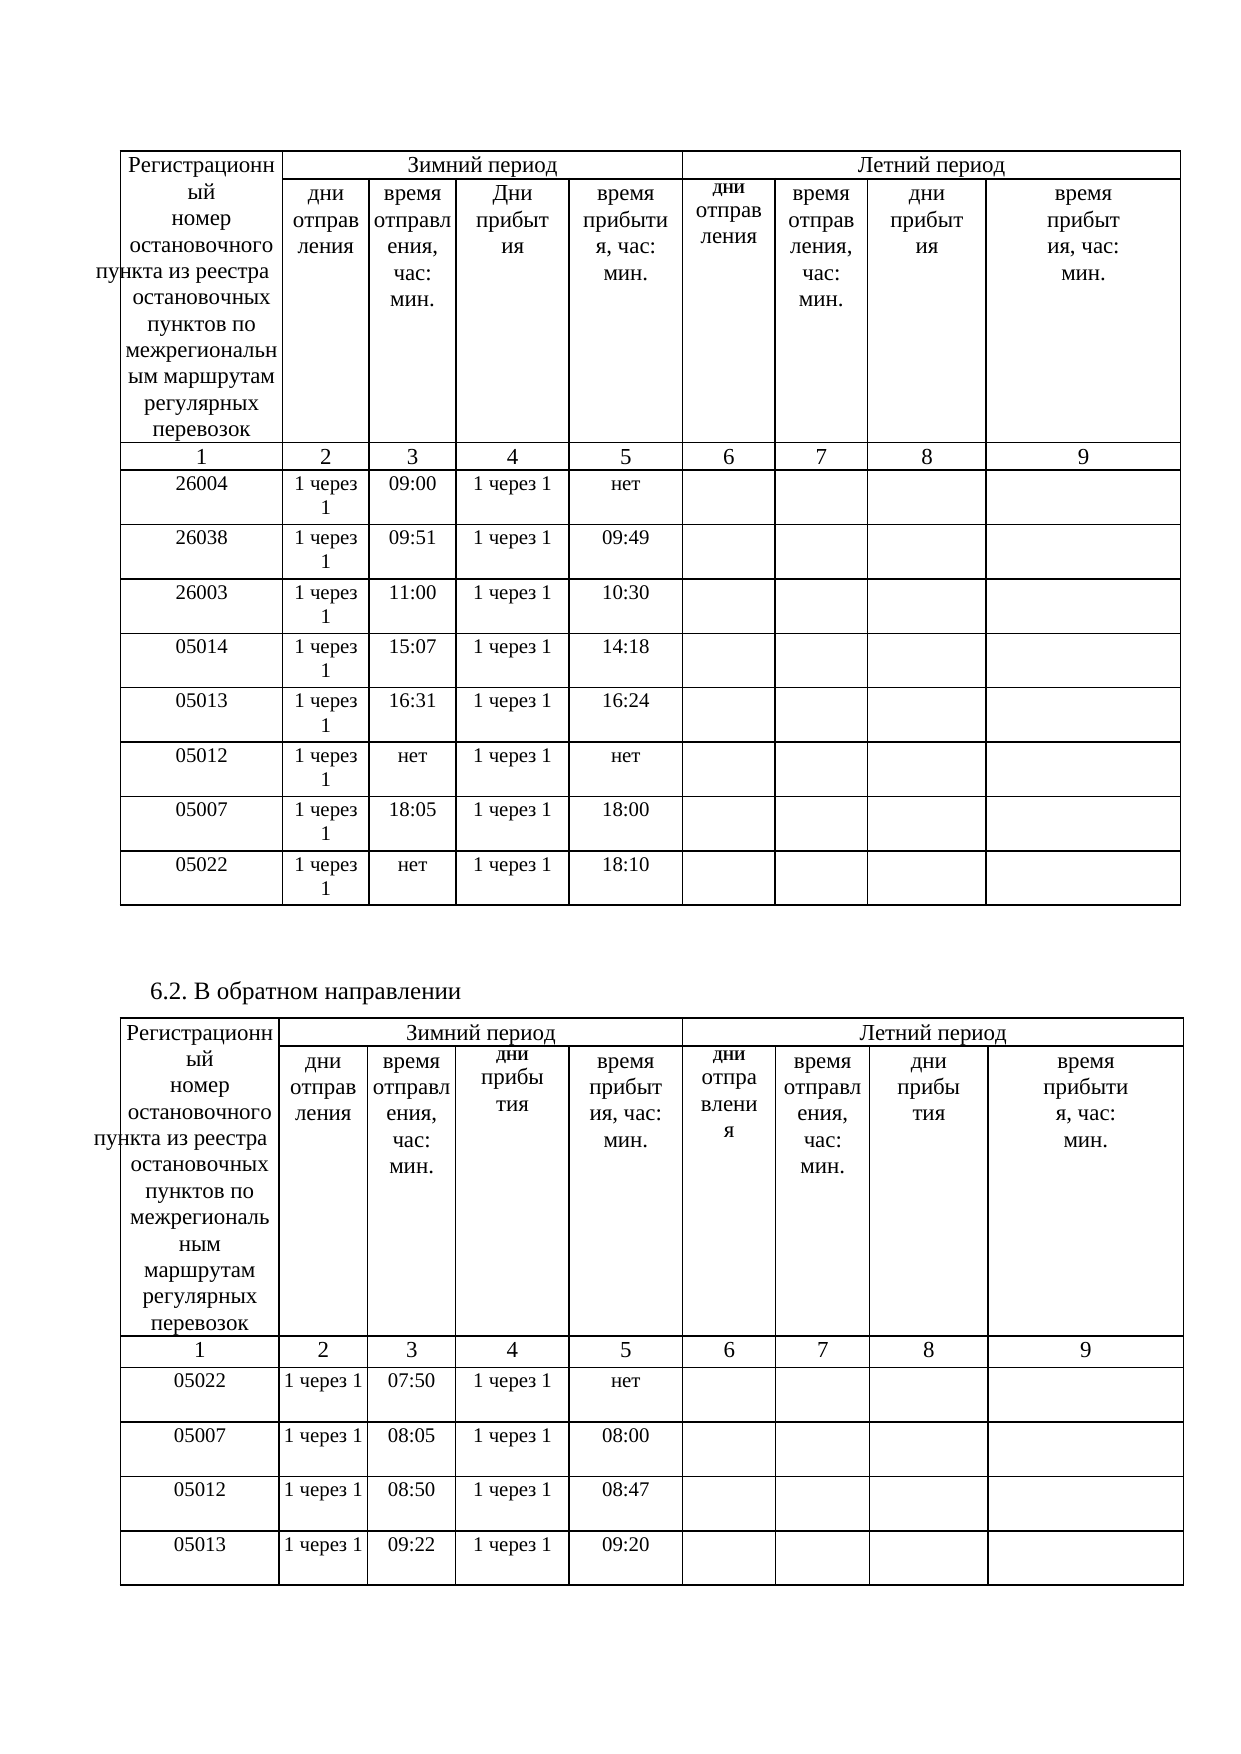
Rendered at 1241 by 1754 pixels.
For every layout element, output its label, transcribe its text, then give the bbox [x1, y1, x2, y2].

table_cell 2 [283, 443, 368, 469]
table_cell 1 через 1 [457, 471, 568, 524]
table_cell 1 через 1 [283, 688, 368, 741]
table_cell [987, 743, 1180, 796]
table_cell [987, 852, 1180, 904]
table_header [121, 1019, 278, 1335]
table_cell ДНИ отпра влени я [683, 1047, 775, 1335]
table_cell 10:30 [570, 580, 682, 632]
table_header Зимний период [283, 152, 682, 178]
table_cell [683, 797, 774, 850]
table_cell 1 через 1 [280, 1368, 367, 1421]
table_cell 09:51 [370, 525, 455, 578]
table_cell дни отправ ления [283, 180, 368, 441]
table_cell 1 через 1 [456, 1532, 568, 1584]
table_cell [776, 688, 867, 741]
table_cell 1 через 1 [280, 1477, 367, 1530]
table_cell [870, 1368, 987, 1421]
table_cell 1 через 1 [456, 1423, 568, 1476]
table_cell 09:22 [368, 1532, 455, 1584]
table_cell 1 через 1 [283, 580, 368, 632]
table_cell 26038 [121, 525, 282, 578]
table_header Регистрационный номер остановочного пункта из реестра остановочных пунктов по межрегиональным маршрутам регулярных перевозок [121, 152, 282, 441]
table_cell 05007 [121, 1423, 278, 1476]
table_cell [987, 580, 1180, 632]
table_cell время прибыт ия, час: мин. [570, 1047, 682, 1335]
table_cell [683, 471, 774, 524]
table_cell 7 [776, 443, 867, 469]
table_cell 3 [370, 443, 455, 469]
table_cell 14:18 [570, 634, 682, 687]
table_cell время отправл ения, час: мин. [370, 180, 455, 441]
table_cell [683, 1423, 775, 1476]
table_cell [776, 797, 867, 850]
table_cell [868, 525, 985, 578]
table_cell время отправ ления, час: мин. [776, 180, 867, 441]
table_cell 1 через 1 [456, 1368, 568, 1421]
table_cell 05013 [121, 688, 282, 741]
table_cell [868, 797, 985, 850]
table_cell [683, 1477, 775, 1530]
table_cell дни отправ ления [280, 1047, 367, 1335]
table_cell [868, 688, 985, 741]
table_header Зимний период [280, 1019, 682, 1045]
table_cell 1 через 1 [283, 525, 368, 578]
table_cell нет [570, 471, 682, 524]
table_cell дни прибы тия [870, 1047, 987, 1335]
text 6.2. В обратном направлении [150, 976, 1090, 1005]
table_cell [776, 1477, 869, 1530]
table_cell [870, 1477, 987, 1530]
table_cell 7 [776, 1337, 869, 1367]
table_cell 1 через 1 [280, 1532, 367, 1584]
table_cell 5 [570, 1337, 682, 1367]
table_cell 1 через 1 [457, 688, 568, 741]
table_cell 9 [987, 443, 1180, 469]
table_cell 11:00 [370, 580, 455, 632]
table_cell [776, 580, 867, 632]
table_cell 05012 [121, 1477, 278, 1530]
table_cell время отправл ения, час: мин. [776, 1047, 869, 1335]
table_cell [987, 525, 1180, 578]
table_cell [683, 1368, 775, 1421]
table_cell 05014 [121, 634, 282, 687]
table_cell 05007 [121, 797, 282, 850]
table_cell 09:49 [570, 525, 682, 578]
table_cell 16:31 [370, 688, 455, 741]
table_cell [776, 852, 867, 904]
table_cell 1 через 1 [283, 634, 368, 687]
table_cell 1 через 1 [283, 743, 368, 796]
table_cell время прибыт ия, час: мин. [987, 180, 1180, 441]
table_cell время отправл ения, час: мин. [368, 1047, 455, 1335]
table_cell 1 [121, 443, 282, 469]
table_cell ДНИ отправ ления [683, 180, 774, 441]
table_cell 16:24 [570, 688, 682, 741]
table_cell [989, 1532, 1183, 1584]
table_cell 18:10 [570, 852, 682, 904]
table_cell 07:50 [368, 1368, 455, 1421]
table_cell 5 [570, 443, 682, 469]
table_cell 6 [683, 1337, 775, 1367]
table_cell [870, 1532, 987, 1584]
table_cell [776, 1368, 869, 1421]
table_cell 8 [870, 1337, 987, 1367]
table_cell [989, 1423, 1183, 1476]
table_cell 6 [683, 443, 774, 469]
table_cell 18:05 [370, 797, 455, 850]
table_cell [776, 471, 867, 524]
table_cell 05012 [121, 743, 282, 796]
table_cell [776, 743, 867, 796]
table_cell [868, 634, 985, 687]
table_cell 05022 [121, 852, 282, 904]
table_cell 08:50 [368, 1477, 455, 1530]
table_cell [776, 634, 867, 687]
table_cell [987, 797, 1180, 850]
table_cell [868, 580, 985, 632]
table_cell 18:00 [570, 797, 682, 850]
table_cell [868, 852, 985, 904]
table_cell 1 через 1 [457, 797, 568, 850]
table_cell 1 через 1 [283, 471, 368, 524]
table_cell [989, 1368, 1183, 1421]
table_cell [776, 1423, 869, 1476]
table_cell 15:07 [370, 634, 455, 687]
table_cell 1 через 1 [456, 1477, 568, 1530]
table_cell 3 [368, 1337, 455, 1367]
table_cell 1 через 1 [457, 634, 568, 687]
table_cell [987, 688, 1180, 741]
table_cell 4 [457, 443, 568, 469]
table_cell 05013 [121, 1532, 278, 1584]
table_cell [683, 634, 774, 687]
table_cell нет [370, 743, 455, 796]
table_cell 9 [989, 1337, 1183, 1367]
table_cell нет [370, 852, 455, 904]
table_cell 1 через 1 [283, 797, 368, 850]
table_cell 26004 [121, 471, 282, 524]
table_cell дни прибыт ия [868, 180, 985, 441]
table_header Летний период [683, 152, 1180, 178]
table_cell [776, 1532, 869, 1584]
table_cell время прибыти я, час: мин. [570, 180, 682, 441]
table_cell [989, 1477, 1183, 1530]
table_cell 1 через 1 [457, 580, 568, 632]
table_cell 2 [280, 1337, 367, 1367]
table_cell [683, 580, 774, 632]
table_cell 1 [121, 1337, 278, 1367]
table_cell [870, 1423, 987, 1476]
table_cell Дни прибыт ия [457, 180, 568, 441]
table_cell [868, 743, 985, 796]
table_cell [683, 743, 774, 796]
table_cell [683, 525, 774, 578]
table_cell 05022 [121, 1368, 278, 1421]
table_cell [683, 1532, 775, 1584]
table_cell [987, 634, 1180, 687]
table_cell 08:47 [570, 1477, 682, 1530]
table_cell [776, 525, 867, 578]
table_cell 4 [456, 1337, 568, 1367]
table_cell нет [570, 1368, 682, 1421]
table_cell 1 через 1 [280, 1423, 367, 1476]
table_cell 08:00 [570, 1423, 682, 1476]
table_cell [683, 688, 774, 741]
table_cell [987, 471, 1180, 524]
table_cell 26003 [121, 580, 282, 632]
table_header Летний период [683, 1019, 1183, 1045]
table_cell 1 через 1 [457, 525, 568, 578]
table_cell [683, 852, 774, 904]
table_cell [868, 471, 985, 524]
table_cell 8 [868, 443, 985, 469]
table_cell 09:20 [570, 1532, 682, 1584]
table_cell 1 через 1 [457, 743, 568, 796]
table_cell ДНИ прибы тия [456, 1047, 568, 1335]
table_cell 1 через 1 [457, 852, 568, 904]
table_cell нет [570, 743, 682, 796]
table_cell 1 через 1 [283, 852, 368, 904]
table_cell время прибыти я, час: мин. [989, 1047, 1183, 1335]
table_cell 08:05 [368, 1423, 455, 1476]
table_cell 09:00 [370, 471, 455, 524]
